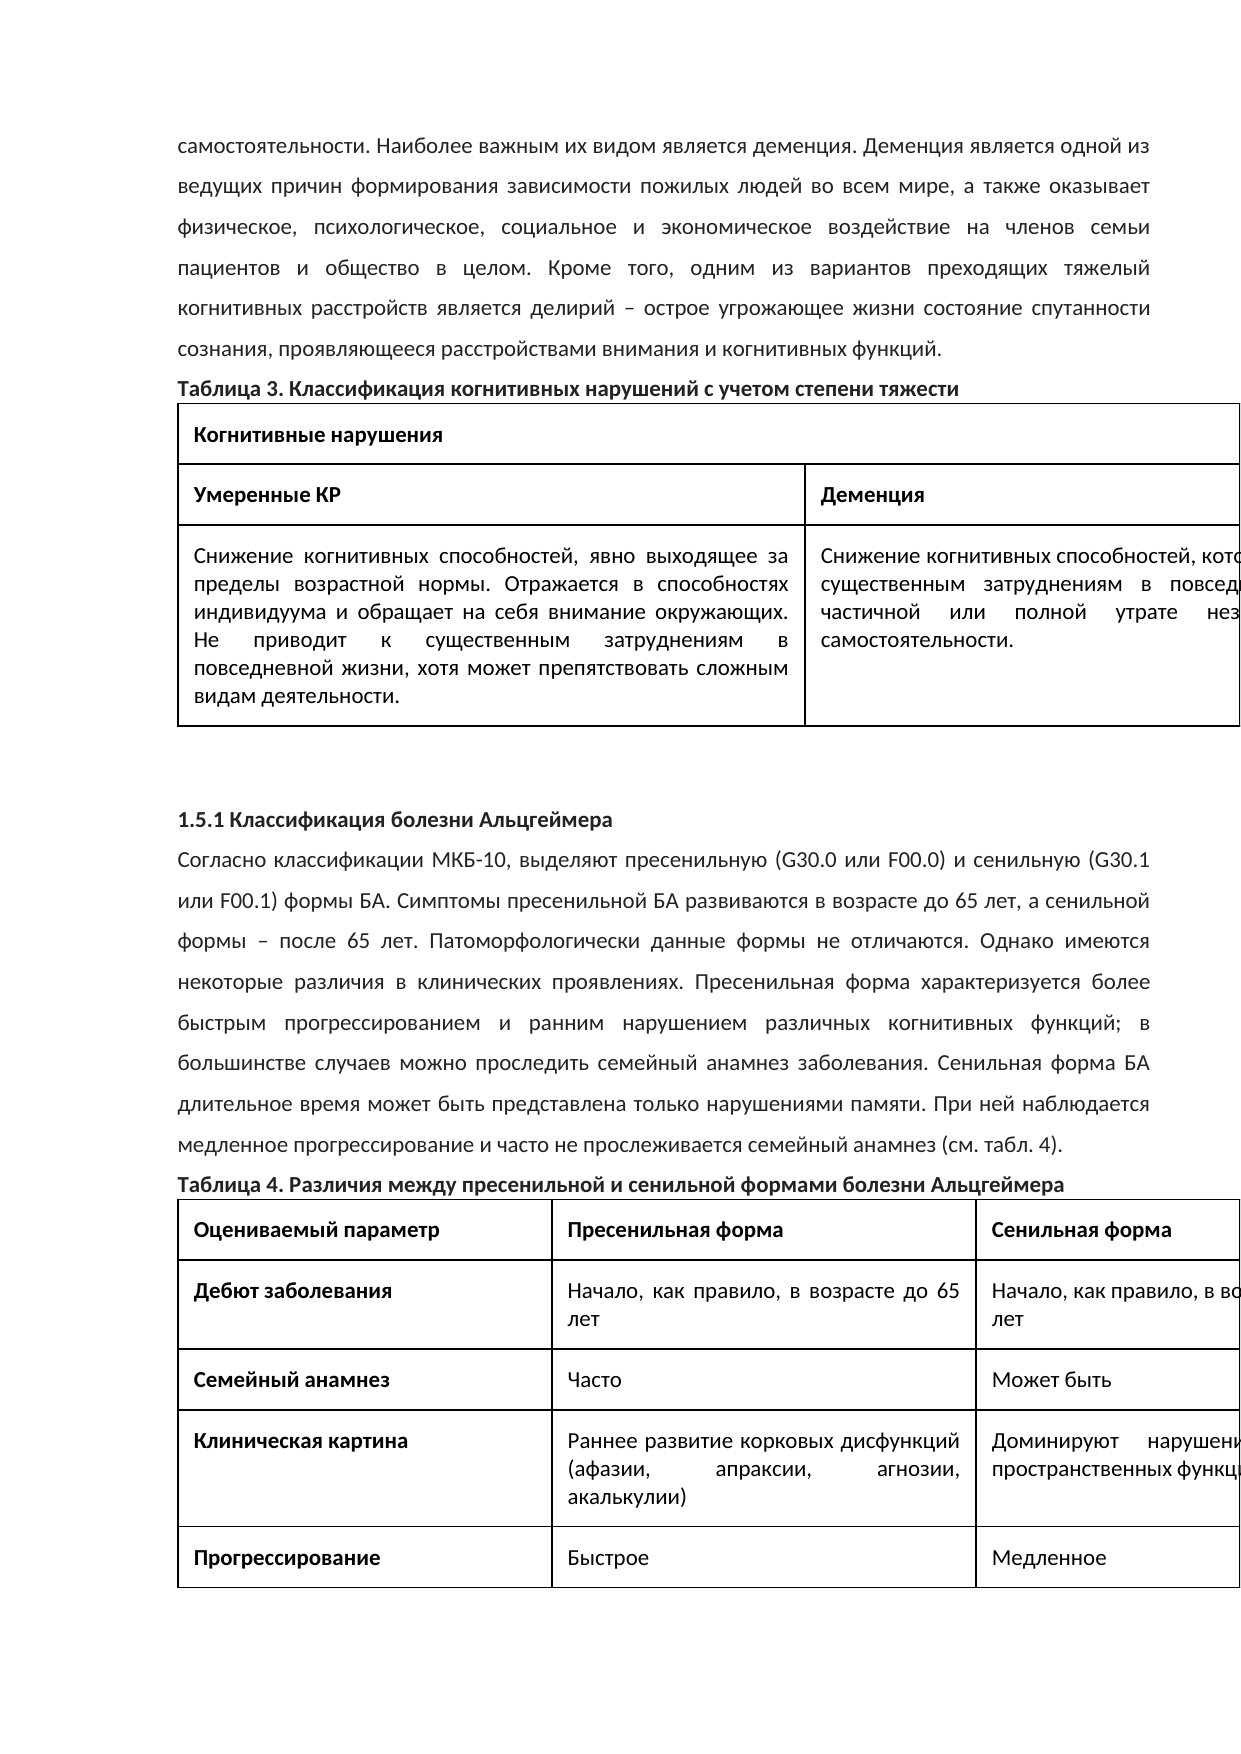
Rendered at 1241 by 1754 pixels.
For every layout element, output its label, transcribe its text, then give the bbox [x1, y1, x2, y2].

table_header Сенильная форма [977, 1200, 1239, 1259]
text Согласно классификации МКБ-10, выделяют пресенильную (G30.0 или F00.0) и сенильную (G30.1 или F00.1) формы БА. Симптомы пресенильной БА развиваются в возрасте до 65 лет, а сенильной формы – после 65 лет. Патоморфологически данные формы не отличаются. Однако имеются некоторые различия в клинических проявлениях. Пресенильная форма характеризуется более быстрым прогрессированием и ранним нарушением различных когнитивных функций; в большинстве случаев можно проследить семейный анамнез заболевания. Сенильная форма БА длительное время может быть представлена только нарушениями памяти. При ней наблюдается медленное прогрессирование и часто не прослеживается семейный анамнез (см. табл. 4). [177, 833, 1152, 1158]
table_cell Может быть [977, 1350, 1239, 1409]
table_header Когнитивные нарушения [179, 404, 1239, 463]
text 1.5.1 Классификация болезни Альцгеймера [177, 805, 1152, 833]
table_cell Умеренные КР [179, 465, 804, 524]
table_cell Прогрессирование [179, 1527, 551, 1587]
table_cell Деменция [806, 465, 1239, 524]
table_cell Часто [553, 1350, 975, 1409]
table_cell Раннее развитие корковых дисфункций (афазии, апраксии, агнозии, акалькулии) [553, 1411, 975, 1526]
table_cell Быстрое [553, 1527, 975, 1587]
table_cell Семейный анамнез [179, 1350, 551, 1409]
table_cell Начало, как правило, в возрасте до 65 лет [553, 1261, 975, 1348]
table_cell Снижение когнитивных способностей, явно выходящее за пределы возрастной нормы. Отражается в способностях индивидуума и обращает на себя внимание окружающих. Не приводит к существенным затруднениям в повседневной жизни, хотя может препятствовать сложным видам деятельности. [179, 526, 804, 725]
text Таблица 3. Классификация когнитивных нарушений с учетом степени тяжести [177, 362, 1152, 402]
table_header Пресенильная форма [553, 1200, 975, 1259]
table_cell Снижение когнитивных способностей, которое приводит к существенным затруднениям в повседневной жизни, частичной или полной утрате независимости и самостоятельности. [806, 526, 1239, 725]
table_header Оцениваемый параметр [179, 1200, 551, 1259]
text Таблица 4. Различия между пресенильной и сенильной формами болезни Альцгеймера [177, 1158, 1152, 1198]
table_cell Клиническая картина [179, 1411, 551, 1526]
table_cell Медленное [977, 1527, 1239, 1587]
table_cell Доминируют нарушения памяти и пространственных функций [977, 1411, 1239, 1526]
table_cell Начало, как правило, в возрасте после 65 лет [977, 1261, 1239, 1348]
table_cell Дебют заболевания [179, 1261, 551, 1348]
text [177, 118, 1152, 362]
